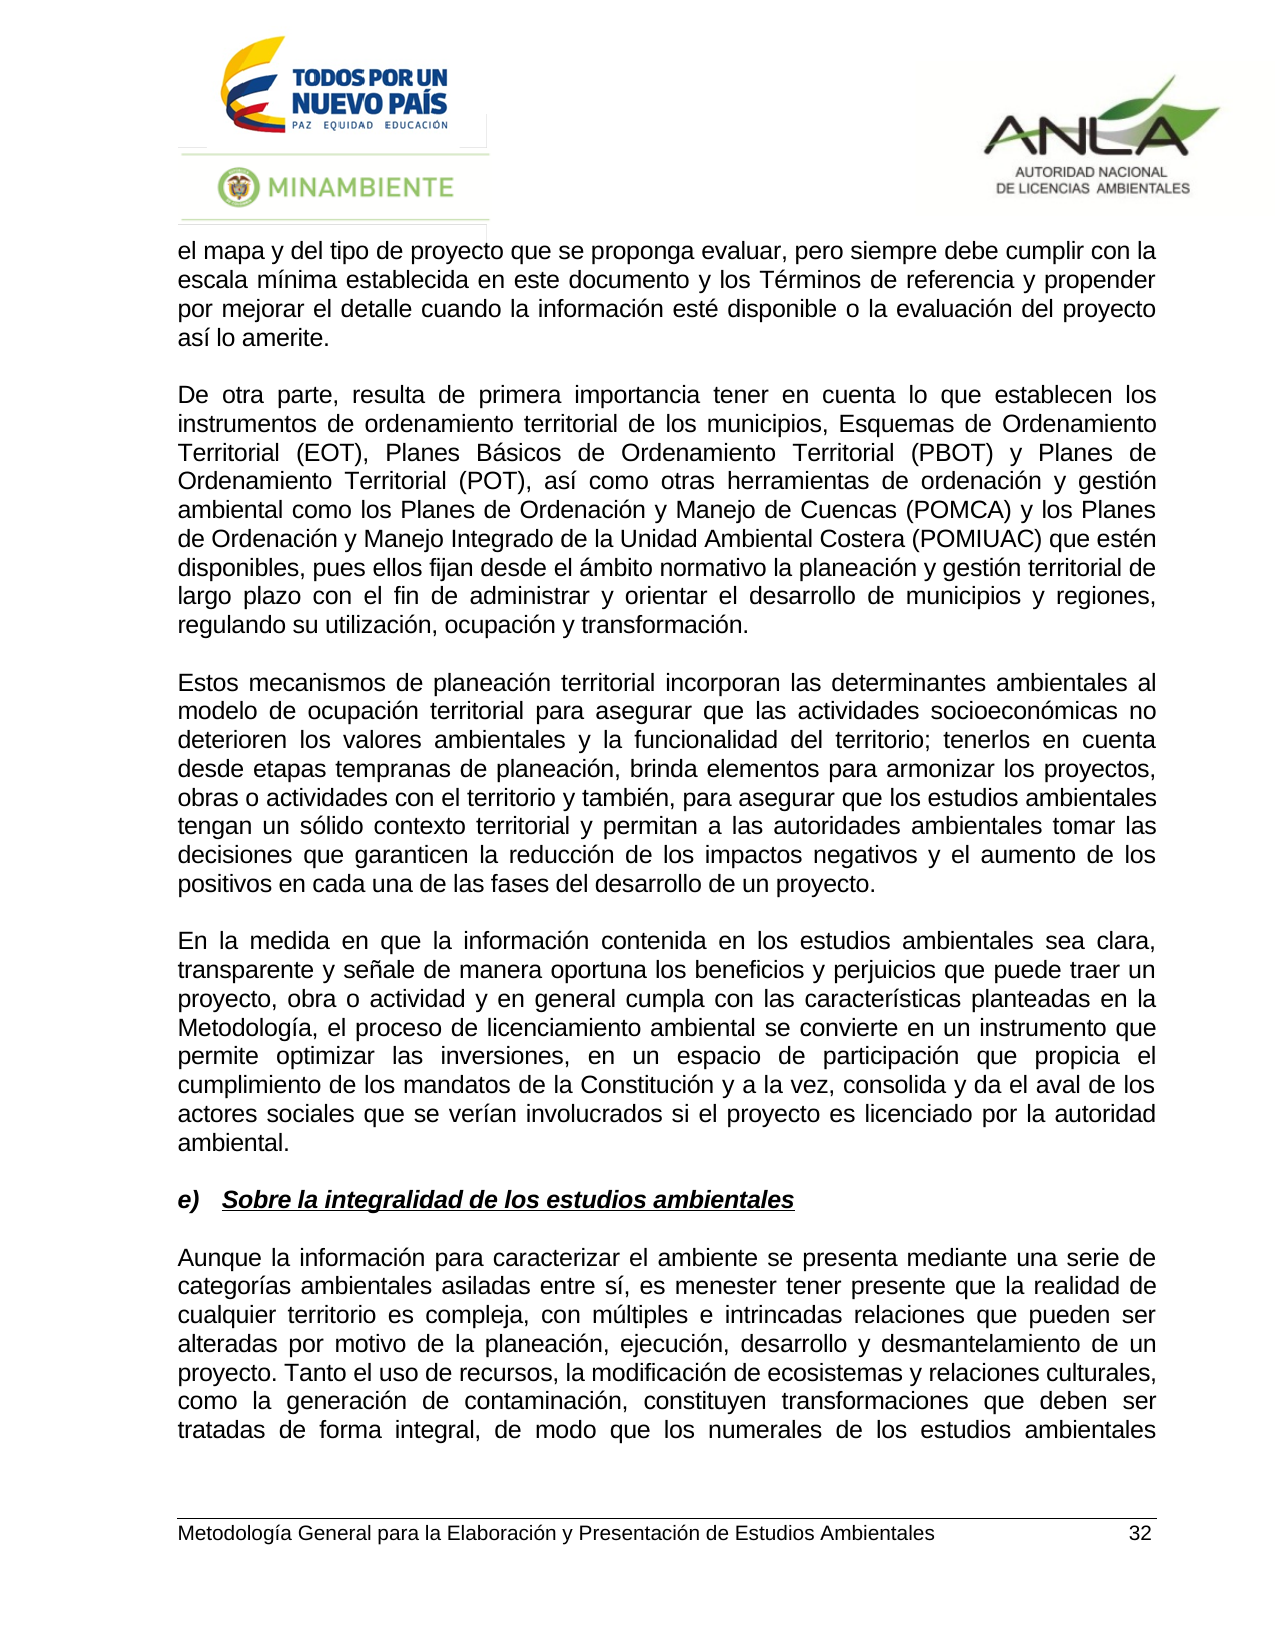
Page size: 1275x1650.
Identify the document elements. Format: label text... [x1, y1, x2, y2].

list Estos mecanismos de planeación territorial incorporan las determinantes ambientales al modelo de ocupación territorial para asegurar que las actividades socioeconómicas no deterioren los valores ambientales y la funcionalidad del territorio; tenerlos en cuenta desde etapas tempranas de planeación, brinda elementos para armonizar los proyectos, obras o actividades con el territorio y también, para asegurar que los estudios ambientales tengan un sólido contexto territorial y permitan a las autoridades ambientales tomar las decisiones que garanticen la reducción de los impactos negativos y el aumento de los positivos en cada una de las fases del desarrollo de un proyecto. [177, 667, 1157, 897]
picture [915, 61, 1275, 216]
list De otra parte, resulta de primera importancia tener en cuenta lo que establecen los instrumentos de ordenamiento territorial de los municipios, Esquemas de Ordenamiento Territorial (EOT), Planes Básicos de Ordenamiento Territorial (PBOT) y Planes de Ordenamiento Territorial (POT), así como otras herramientas de ordenación y gestión ambiental como los Planes de Ordenación y Manejo de Cuencas (POMCA) y los Planes de Ordenación y Manejo Integrado de la Unidad Ambiental Costera (POMIUAC) que estén disponibles, pues ellos fijan desde el ámbito normativo la planeación y gestión territorial de largo plazo con el fin de administrar y orientar el desarrollo de municipios y regiones, regulando su utilización, ocupación y transformación. [177, 380, 1157, 639]
picture [178, 26, 493, 236]
list En la medida en que la información contenida en los estudios ambientales sea clara, transparente y señale de manera oportuna los beneficios y perjuicios que puede traer un proyecto, obra o actividad y en general cumpla con las características planteadas en la Metodología, el proceso de licenciamiento ambiental se convierte en un instrumento que permite optimizar las inversiones, en un espacio de participación que propicia el cumplimiento de los mandatos de la Constitución y a la vez, consolida y da el aval de los actores sociales que se verían involucrados si el proyecto es licenciado por la autoridad ambiental. [177, 926, 1157, 1156]
list Sobre la integralidad de los estudios ambientales [177, 1185, 1157, 1214]
